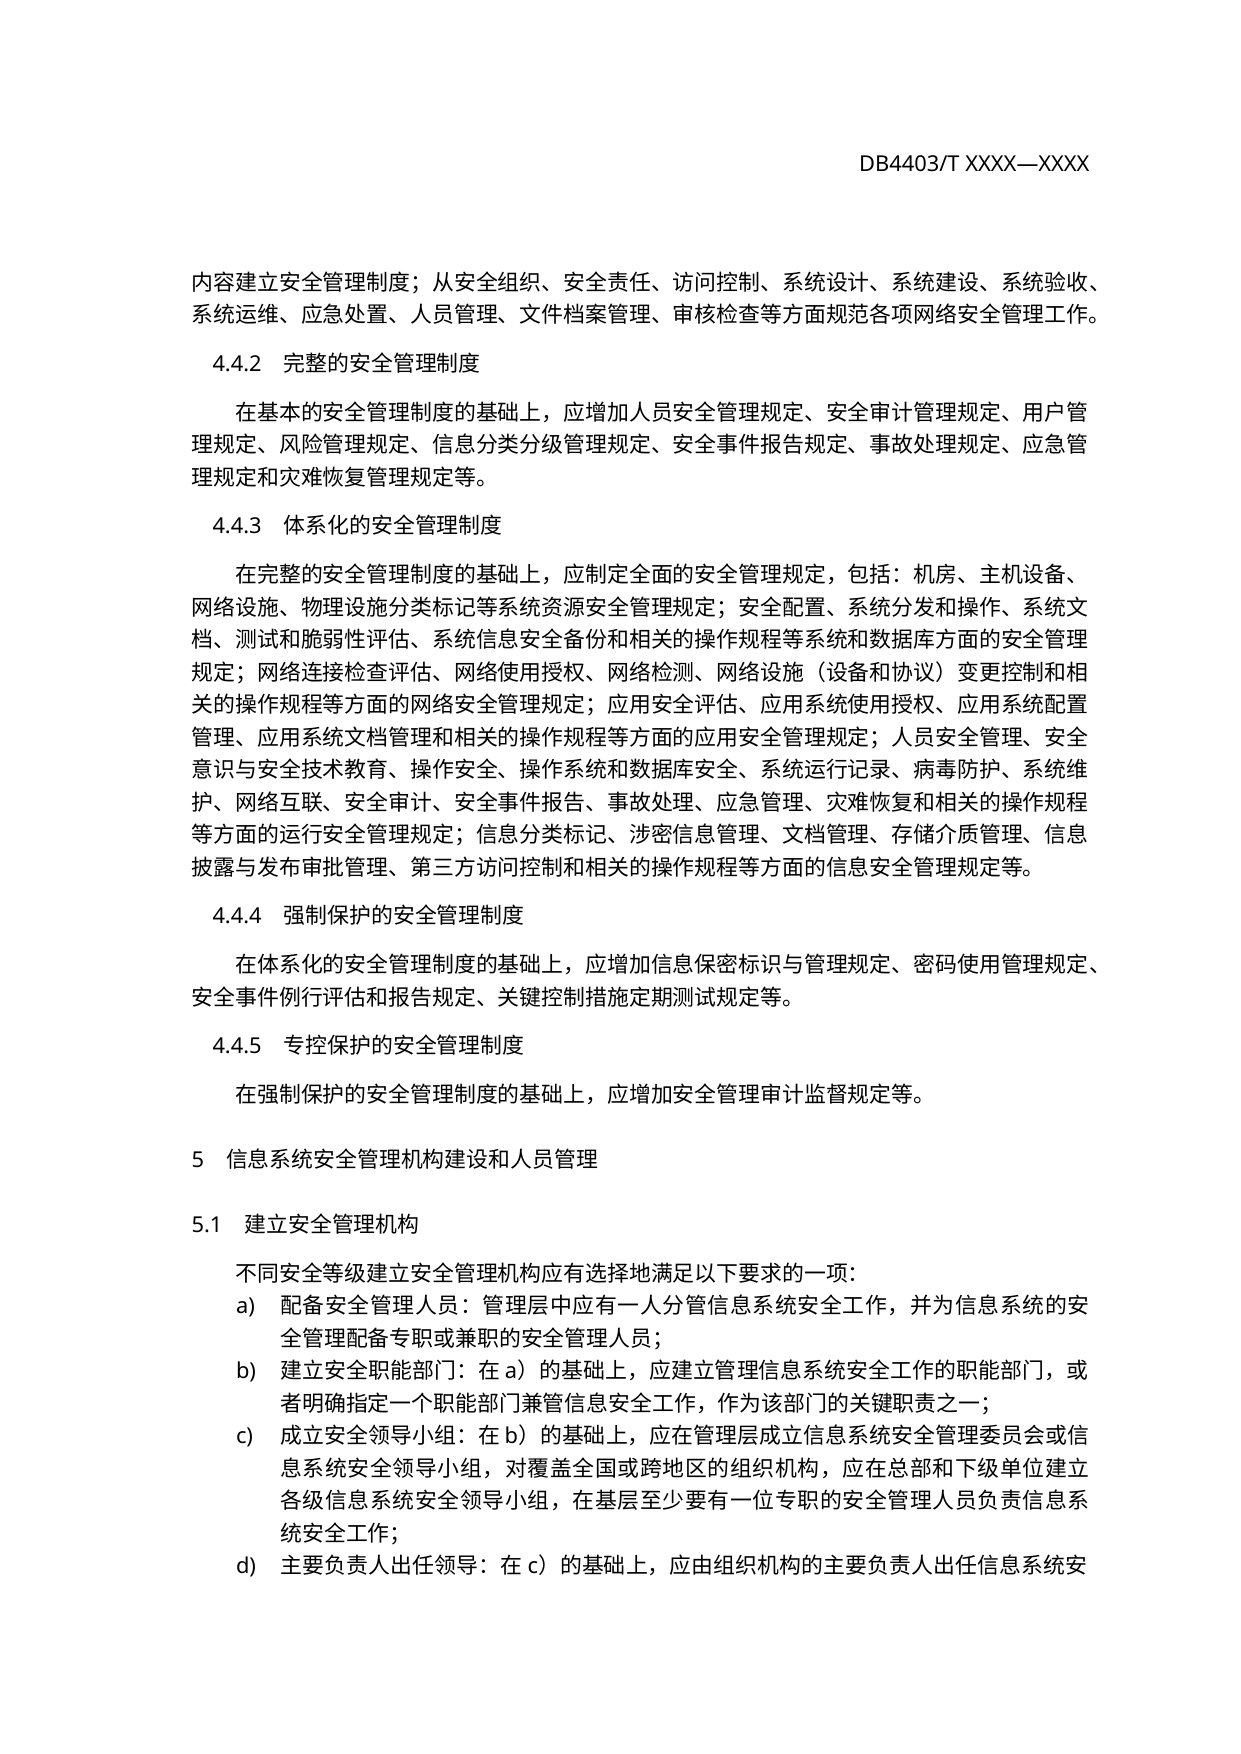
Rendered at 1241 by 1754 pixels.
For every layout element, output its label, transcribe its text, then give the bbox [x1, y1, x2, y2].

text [236, 1548, 1089, 1581]
text 专控保护的安全管理制度 [191, 1028, 1089, 1061]
text 建立安全职能部门：在a）的基础上，应建立管理信息系统安全工作的职能部门，或者明确指定一个职能部门兼管信息安全工作，作为该部门的关键职责之一； [236, 1353, 1089, 1418]
text 在完整的安全管理制度的基础上，应制定全面的安全管理规定，包括：机房、主机设备、网络设施、物理设施分类标记等系统资源安全管理规定；安全配置、系统分发和操作、系统文档、测试和脆弱性评估、系统信息安全备份和相关的操作规程等系统和数据库方面的安全管理规定；网络连接检查评估、网络使用授权、网络检测、网络设施（设备和协议）变更控制和相关的操作规程等方面的网络安全管理规定；应用安全评估、应用系统使用授权、应用系统配置管理、应用系统文档管理和相关的操作规程等方面的应用安全管理规定；人员安全管理、安全意识与安全技术教育、操作安全、操作系统和数据库安全、系统运行记录、病毒防护、系统维护、网络互联、安全审计、安全事件报告、事故处理、应急管理、灾难恢复和相关的操作规程等方面的运行安全管理规定；信息分类标记、涉密信息管理、文档管理、存储介质管理、信息披露与发布审批管理、第三方访问控制和相关的操作规程等方面的信息安全管理规定等。 [191, 557, 1089, 882]
list 配备安全管理人员：管理层中应有一人分管信息系统安全工作，并为信息系统的安全管理配备专职或兼职的安全管理人员； [236, 1288, 1089, 1353]
text 在强制保护的安全管理制度的基础上，应增加安全管理审计监督规定等。 [191, 1077, 1089, 1109]
text 不同安全等级建立安全管理机构应有选择地满足以下要求的一项： [191, 1256, 1089, 1288]
text 在体系化的安全管理制度的基础上，应增加信息保密标识与管理规定、密码使用管理规定、安全事件例行评估和报告规定、关键控制措施定期测试规定等。 [191, 947, 1089, 1012]
text 体系化的安全管理制度 [191, 508, 1089, 541]
text 成立安全领导小组：在b）的基础上，应在管理层成立信息系统安全管理委员会或信息系统安全领导小组，对覆盖全国或跨地区的组织机构，应在总部和下级单位建立各级信息系统安全领导小组，在基层至少要有一位专职的安全管理人员负责信息系统安全工作； [236, 1418, 1089, 1548]
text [191, 264, 1089, 329]
text 完整的安全管理制度 [191, 346, 1089, 378]
text 建立安全管理机构 [191, 1207, 1089, 1239]
text 强制保护的安全管理制度 [191, 898, 1089, 931]
text 信息系统安全管理机构建设和人员管理 [191, 1142, 1089, 1174]
text 在基本的安全管理制度的基础上，应增加人员安全管理规定、安全审计管理规定、用户管理规定、风险管理规定、信息分类分级管理规定、安全事件报告规定、事故处理规定、应急管理规定和灾难恢复管理规定等。 [191, 394, 1089, 492]
